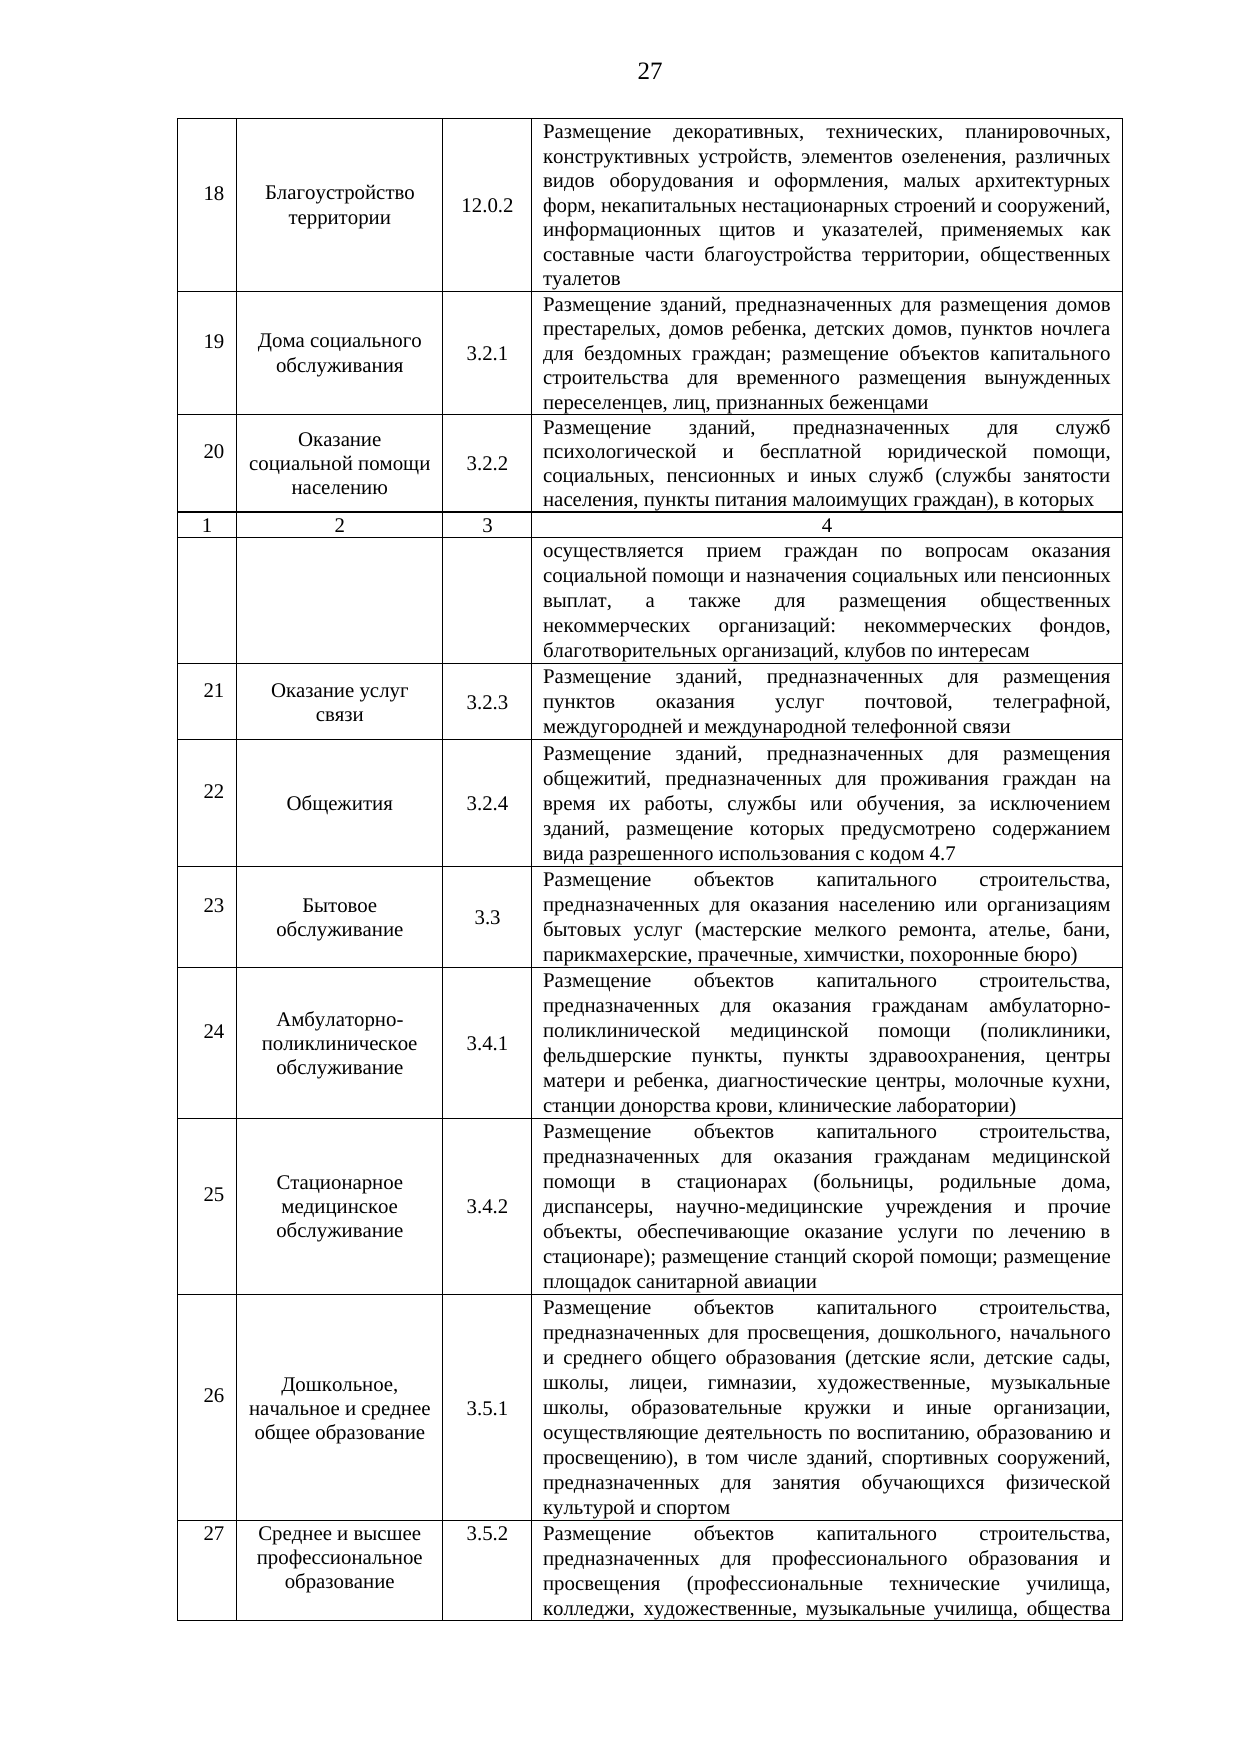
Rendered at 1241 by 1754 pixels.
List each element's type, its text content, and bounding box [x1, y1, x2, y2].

table_cell Оказание услуг связи [237, 664, 442, 739]
table_cell Дошкольное, начальное и среднее общее образование [237, 1295, 442, 1520]
table_cell Размещение зданий, предназначенных для служб психологической и бесплатной юридической помощи, социальных, пенсионных и иных служб (службы занятости населения, пункты питания малоимущих граждан), в которых [532, 415, 1122, 511]
table_cell [178, 740, 236, 866]
table_cell [178, 415, 236, 511]
table_cell [237, 538, 442, 663]
table_cell 3.5.2 [443, 1521, 531, 1620]
table_cell [178, 538, 236, 663]
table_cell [237, 1521, 442, 1620]
table_cell Размещение объектов капитального строительства, предназначенных для оказания населению или организациям бытовых услуг (мастерские мелкого ремонта, ателье, бани, парикмахерские, прачечные, химчистки, похоронные бюро) [532, 867, 1122, 967]
table_cell [178, 867, 236, 967]
table_cell Размещение объектов капитального строительства, предназначенных для оказания гражданам медицинской помощи в стационарах (больницы, родильные дома, диспансеры, научно-медицинские учреждения и прочие объекты, обеспечивающие оказание услуги по лечению в стационаре); размещение станций скорой помощи; размещение площадок санитарной авиации [532, 1119, 1122, 1294]
table_cell 3 [443, 513, 531, 537]
table_cell 3.2.1 [443, 292, 531, 414]
table_cell [178, 1119, 236, 1294]
table_cell Размещение объектов капитального строительства, предназначенных для оказания гражданам амбулаторно-поликлинической медицинской помощи (поликлиники, фельдшерские пункты, пункты здравоохранения, центры матери и ребенка, диагностические центры, молочные кухни, станции донорства крови, клинические лаборатории) [532, 968, 1122, 1118]
table_cell 12.0.2 [443, 119, 531, 291]
table_cell [178, 664, 236, 739]
table_cell 3.2.4 [443, 740, 531, 866]
table_cell Стационарное медицинское обслуживание [237, 1119, 442, 1294]
table_cell 3.5.1 [443, 1295, 531, 1520]
table_cell Размещение объектов капитального строительства, предназначенных для просвещения, дошкольного, начального и среднего общего образования (детские ясли, детские сады, школы, лицеи, гимназии, художественные, музыкальные школы, образовательные кружки и иные организации, осуществляющие деятельность по воспитанию, образованию и просвещению), в том числе зданий, спортивных сооружений, предназначенных для занятия обучающихся физической культурой и спортом [532, 1295, 1122, 1520]
table_cell Дома социального обслуживания [237, 292, 442, 414]
table_cell Размещение зданий, предназначенных для размещения пунктов оказания услуг почтовой, телеграфной, междугородней и международной телефонной связи [532, 664, 1122, 739]
table_cell 2 [237, 513, 442, 537]
table_cell [178, 1521, 236, 1620]
table_cell 1 [178, 513, 236, 537]
table_cell [178, 1295, 236, 1520]
table_cell 3.2.3 [443, 664, 531, 739]
table_cell [178, 119, 236, 291]
table_cell Размещение зданий, предназначенных для размещения общежитий, предназначенных для проживания граждан на время их работы, службы или обучения, за исключением зданий, размещение которых предусмотрено содержанием вида разрешенного использования с кодом 4.7 [532, 740, 1122, 866]
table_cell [532, 1521, 1122, 1620]
table_cell [178, 292, 236, 414]
table_cell [443, 538, 531, 663]
table_cell Размещение декоративных, технических, планировочных, конструктивных устройств, элементов озеленения, различных видов оборудования и оформления, малых архитектурных форм, некапитальных нестационарных строений и сооружений, информационных щитов и указателей, применяемых как составные части благоустройства территории, общественных туалетов [532, 119, 1122, 291]
table_cell Амбулаторно- поликлиническое обслуживание [237, 968, 442, 1118]
table_cell Бытовое обслуживание [237, 867, 442, 967]
table_cell Размещение зданий, предназначенных для размещения домов престарелых, домов ребенка, детских домов, пунктов ночлега для бездомных граждан; размещение объектов капитального строительства для временного размещения вынужденных переселенцев, лиц, признанных беженцами [532, 292, 1122, 414]
table_cell Общежития [237, 740, 442, 866]
table_cell Оказание социальной помощи населению [237, 415, 442, 511]
table_cell 3.3 [443, 867, 531, 967]
table_cell 3.4.2 [443, 1119, 531, 1294]
table_cell Благоустройство территории [237, 119, 442, 291]
table_cell осуществляется прием граждан по вопросам оказания социальной помощи и назначения социальных или пенсионных выплат, а также для размещения общественных некоммерческих организаций: некоммерческих фондов, благотворительных организаций, клубов по интересам [532, 538, 1122, 663]
table_cell 4 [532, 513, 1122, 537]
table_cell 3.4.1 [443, 968, 531, 1118]
table_cell [178, 968, 236, 1118]
table_cell 3.2.2 [443, 415, 531, 511]
